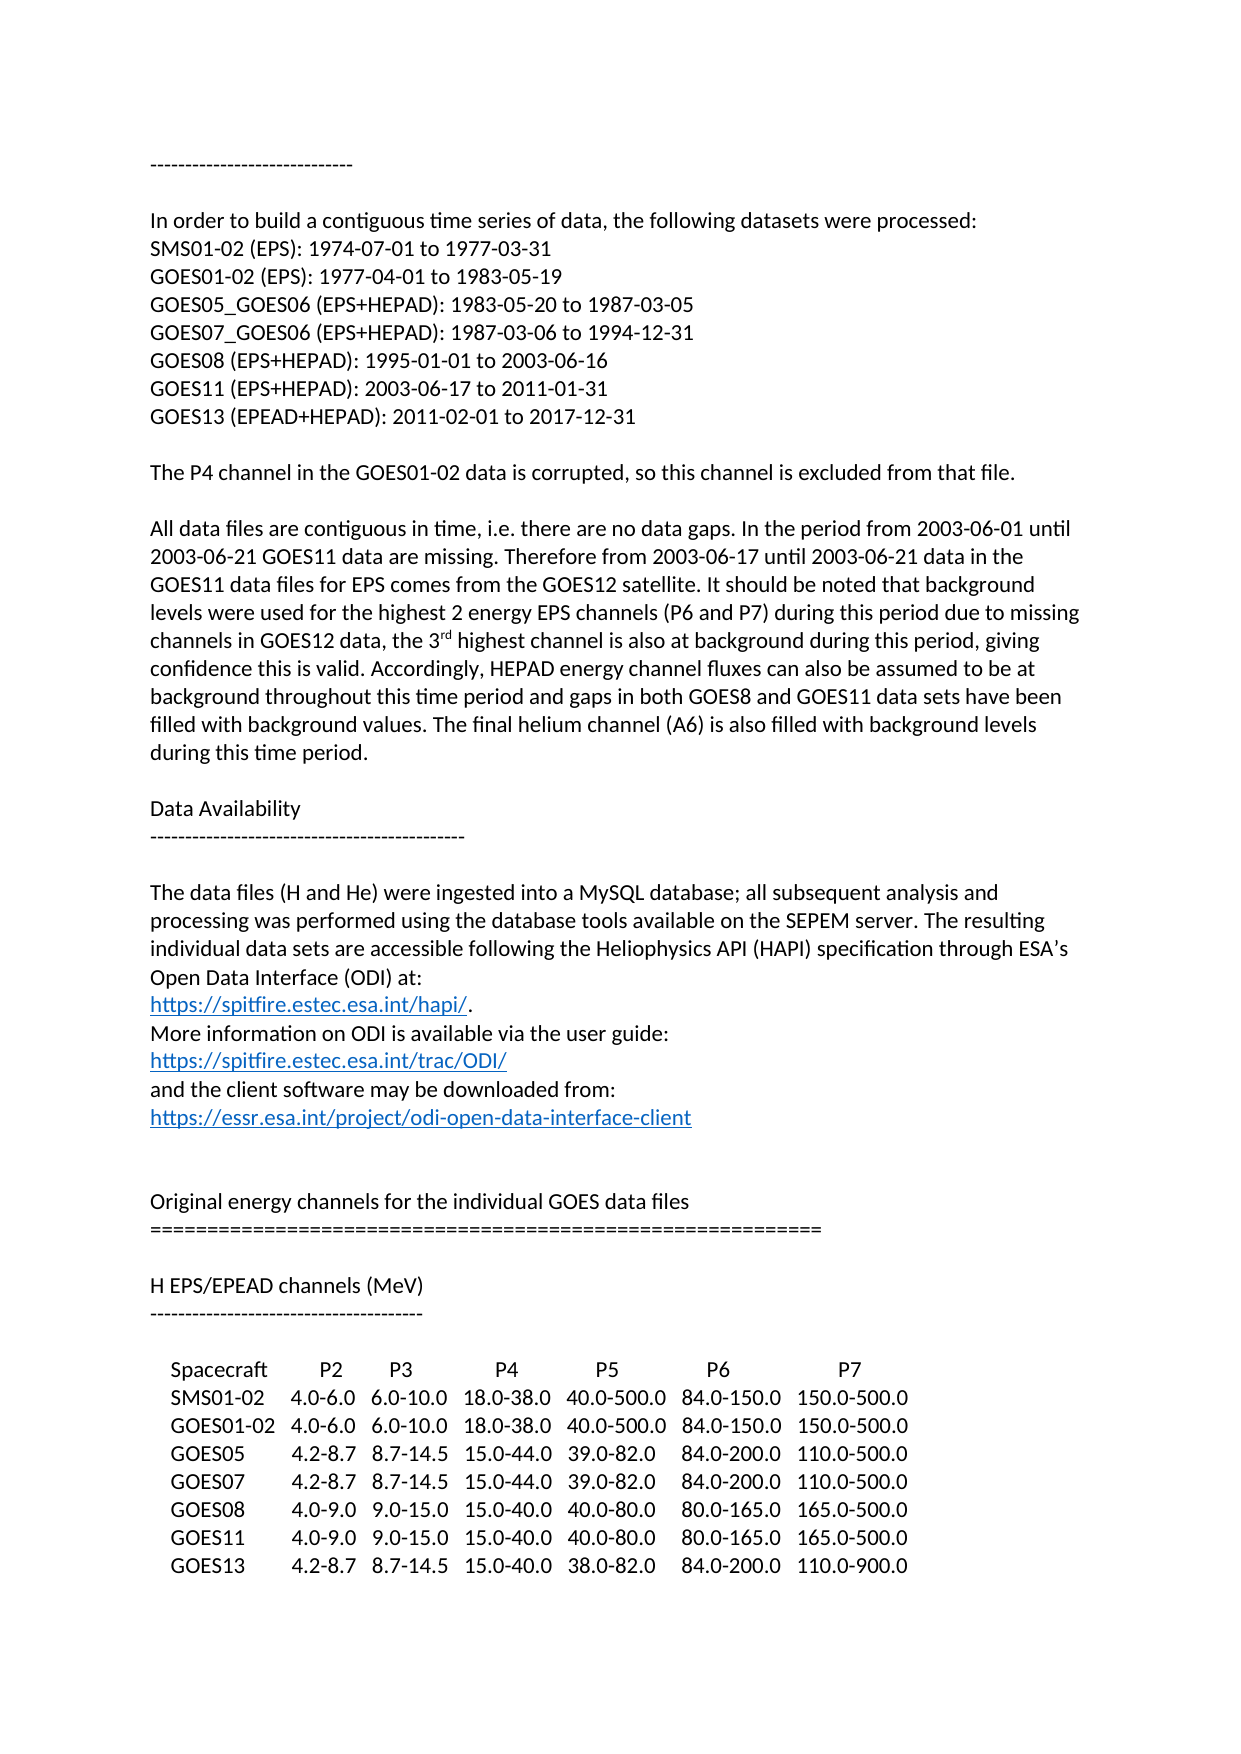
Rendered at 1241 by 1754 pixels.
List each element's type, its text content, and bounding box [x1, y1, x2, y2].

text GOES08 4.0-9.0 9.0-15.0 15.0-40.0 40.0-80.0 80.0-165.0 165.0-500.0 [150, 1495, 1090, 1523]
text ----------------------------- [150, 150, 1090, 178]
text GOES01-02 4.0-6.0 6.0-10.0 18.0-38.0 40.0-500.0 84.0-150.0 150.0-500.0 [150, 1411, 1090, 1439]
text --------------------------------------- [150, 1299, 1090, 1327]
text https://essr.esa.int/project/odi-open-data-interface-client [150, 1103, 1090, 1131]
text More information on ODI is available via the user guide: [150, 1019, 1090, 1047]
text GOES07_GOES06 (EPS+HEPAD): 1987-03-06 to 1994-12-31 [150, 318, 1090, 346]
text GOES13 (EPEAD+HEPAD): 2011-02-01 to 2017-12-31 [150, 402, 1090, 430]
text GOES07 4.2-8.7 8.7-14.5 15.0-44.0 39.0-82.0 84.0-200.0 110.0-500.0 [150, 1467, 1090, 1495]
text GOES11 4.0-9.0 9.0-15.0 15.0-40.0 40.0-80.0 80.0-165.0 165.0-500.0 [150, 1523, 1090, 1551]
text GOES05_GOES06 (EPS+HEPAD): 1983-05-20 to 1987-03-05 [150, 290, 1090, 318]
text https://spitfire.estec.esa.int/hapi/. [150, 991, 1090, 1019]
text GOES01-02 (EPS): 1977-04-01 to 1983-05-19 [150, 262, 1090, 290]
text and the client software may be downloaded from: [150, 1075, 1090, 1103]
text GOES08 (EPS+HEPAD): 1995-01-01 to 2003-06-16 [150, 346, 1090, 374]
text The data files (H and He) were ingested into a MySQL database; all subsequent analysis and processing was performed using the database tools available on the SEPEM server. The resulting individual data sets are accessible following the Heliophysics API (HAPI) specification through ESA’s Open Data Interface (ODI) at: [150, 878, 1090, 991]
text The P4 channel in the GOES01-02 data is corrupted, so this channel is excluded from that file. [150, 458, 1090, 486]
text SMS01-02 (EPS): 1974-07-01 to 1977-03-31 [150, 234, 1090, 262]
text In order to build a contiguous time series of data, the following datasets were processed: [150, 206, 1090, 234]
text https://spitfire.estec.esa.int/trac/ODI/ [150, 1047, 1090, 1075]
text Original energy channels for the individual GOES data files [150, 1187, 1090, 1215]
text GOES13 4.2-8.7 8.7-14.5 15.0-40.0 38.0-82.0 84.0-200.0 110.0-900.0 [150, 1551, 1090, 1579]
text H EPS/EPEAD channels (MeV) [150, 1271, 1090, 1299]
text Spacecraft P2 P3 P4 P5 P6 P7 [150, 1355, 1090, 1383]
text --------------------------------------------- [150, 822, 1090, 851]
text =========================================================== [150, 1215, 1090, 1243]
text SMS01-02 4.0-6.0 6.0-10.0 18.0-38.0 40.0-500.0 84.0-150.0 150.0-500.0 [150, 1383, 1090, 1411]
text Data Availability [150, 794, 1090, 822]
text All data files are contiguous in time, i.e. there are no data gaps. In the period from 2003-06-01 until 2003-06-21 GOES11 data are missing. Therefore from 2003-06-17 until 2003-06-21 data in the GOES11 data files for EPS comes from the GOES12 satellite. It should be noted that background levels were used for the highest 2 energy EPS channels (P6 and P7) during this period due to missing channels in GOES12 data, the 3rd highest channel is also at background during this period, giving confidence this is valid. Accordingly, HEPAD energy channel fluxes can also be assumed to be at background throughout this time period and gaps in both GOES8 and GOES11 data sets have been filled with background values. The final helium channel (A6) is also filled with background levels during this time period. [150, 514, 1090, 766]
text GOES05 4.2-8.7 8.7-14.5 15.0-44.0 39.0-82.0 84.0-200.0 110.0-500.0 [150, 1439, 1090, 1467]
text GOES11 (EPS+HEPAD): 2003-06-17 to 2011-01-31 [150, 374, 1090, 402]
